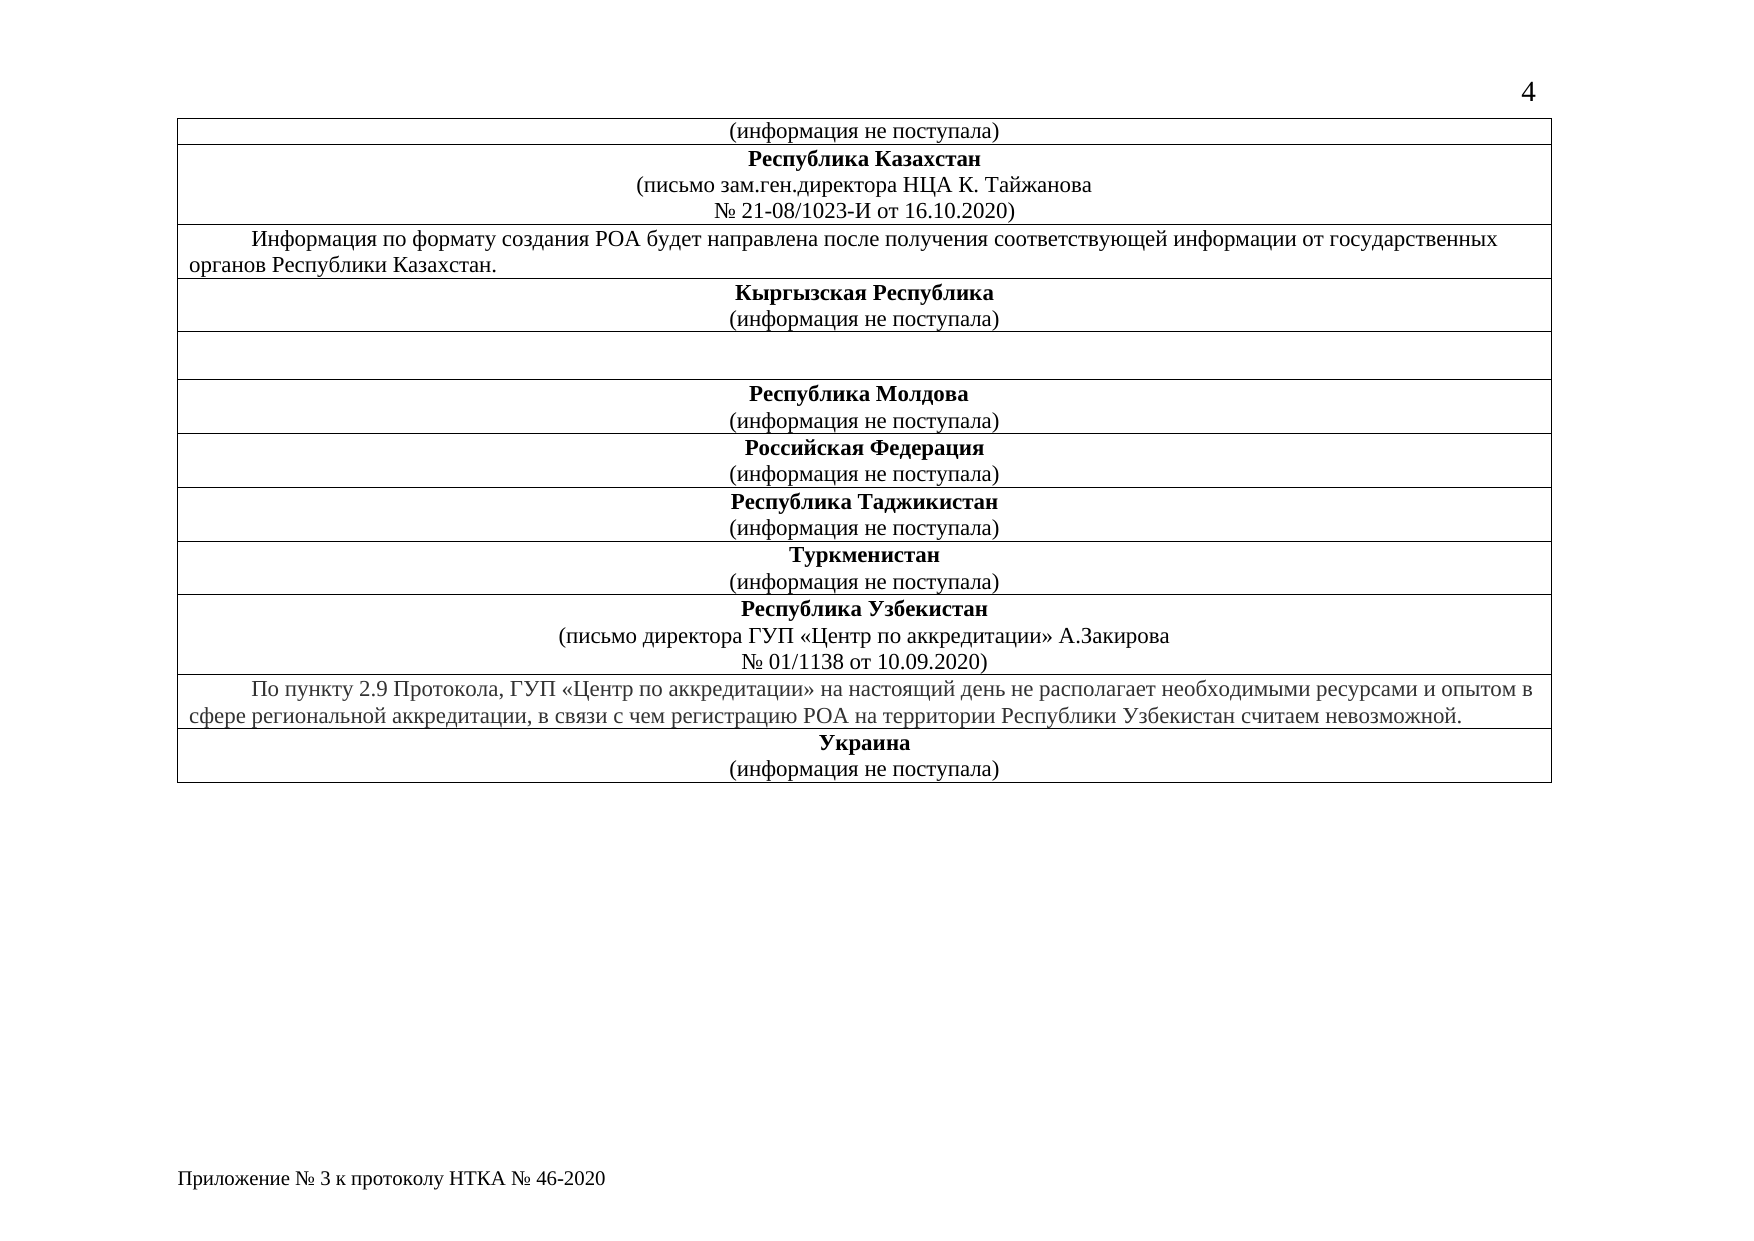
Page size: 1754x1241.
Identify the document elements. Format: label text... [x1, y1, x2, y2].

table_cell Российская Федерация (информация не поступала) [178, 434, 1551, 487]
table_cell [178, 332, 1551, 379]
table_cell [178, 119, 1551, 144]
table_cell Республика Узбекистан (письмо директора ГУП «Центр по аккредитации» А.Закирова № 01/1138 от 10.09.2020) [178, 595, 1551, 674]
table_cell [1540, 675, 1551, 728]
table_cell Информация по формату создания РОА будет направлена после получения соответствующей информации от государственных органов Республики Казахстан. [178, 225, 1551, 277]
table_cell Кыргызская Республика (информация не поступала) [178, 279, 1551, 331]
table_cell Республика Таджикистан (информация не поступала) [178, 488, 1551, 541]
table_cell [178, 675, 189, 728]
table_cell Туркменистан (информация не поступала) [178, 542, 1551, 594]
table_cell Республика Молдова (информация не поступала) [178, 380, 1551, 433]
table_cell Республика Казахстан (письмо зам.ген.директора НЦА К. Тайжанова № 21-08/1023-И от 16.10.2020) [178, 145, 1551, 224]
table_cell Украина (информация не поступала) [178, 729, 1551, 782]
